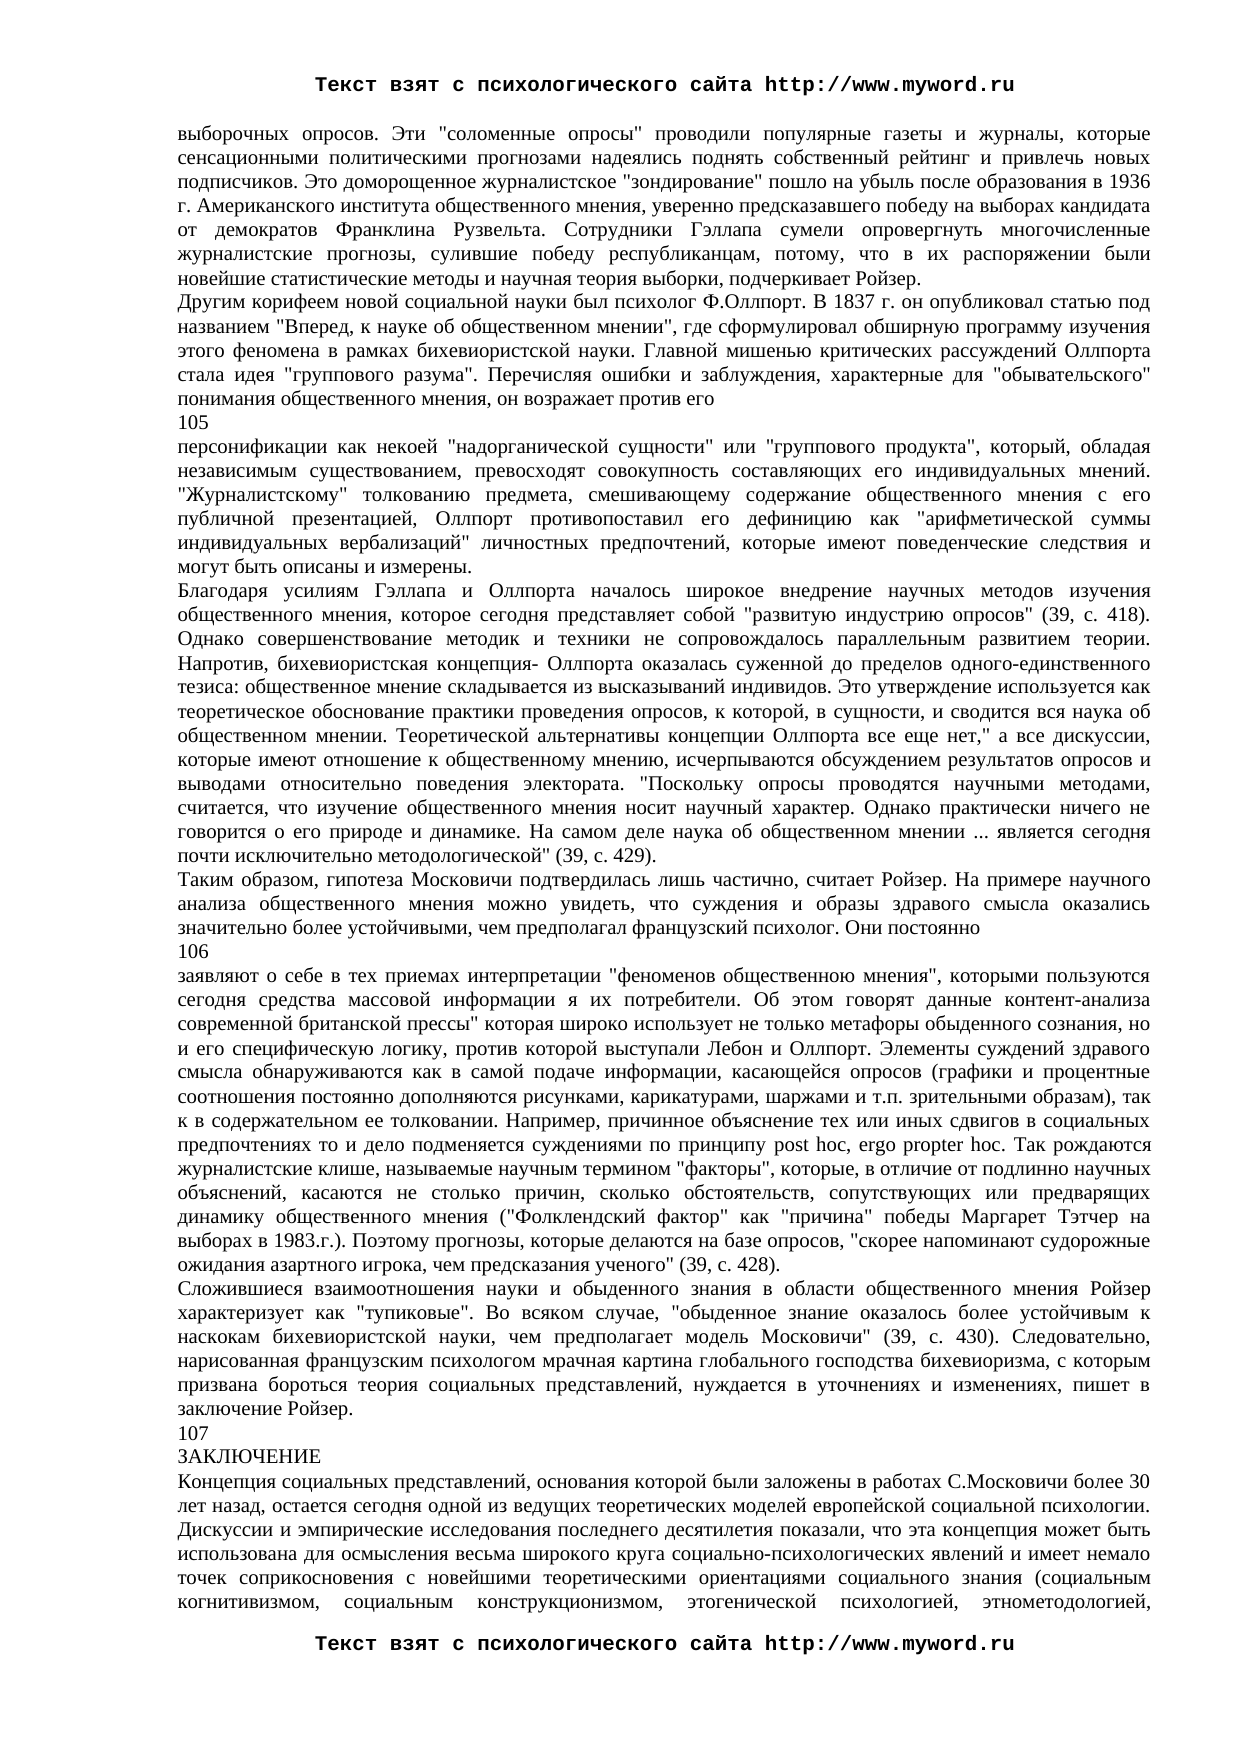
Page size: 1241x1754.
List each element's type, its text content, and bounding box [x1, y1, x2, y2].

text ЗАКЛЮЧЕНИЕ [177, 1444, 1152, 1468]
text Благодаря усилиям Гэллапа и Оллпорта началось широкое внедрение научных методов изучения общественного мнения, которое сегодня представляет собой "развитую индустрию опросов" (39, с. 418). Однако совершенствование методик и техники не сопровождалось параллельным развитием теории. Напротив, бихевиористская концепция- Оллпорта оказалась суженной до пределов одного-единственного тезиса: общественное мнение складывается из высказываний индивидов. Это утверждение используется как теоретическое обоснование практики проведения опросов, к которой, в сущности, и сводится вся наука об общественном мнении. Теоретической альтернативы концепции Оллпорта все еще нет," а все дискуссии, которые имеют отношение к общественному мнению, исчерпываются обсуждением результатов опросов и выводами относительно поведения электората. "Поскольку опросы проводятся научными методами, считается, что изучение общественного мнения носит научный характер. Однако практически ничего не говорится о его природе и динамике. На самом деле наука об общественном мнении ... является сегодня почти исключительно методологической" (39, с. 429). [177, 578, 1152, 867]
text Сложившиеся взаимоотношения науки и обыденного знания в области общественного мнения Ройзер характеризует как "тупиковые". Во всяком случае, "обыденное знание оказалось более устойчивым к наскокам бихевиористской науки, чем предполагает модель Московичи" (39, с. 430). Следовательно, нарисованная французским психологом мрачная картина глобального господства бихевиоризма, с которым призвана бороться теория социальных представлений, нуждается в уточнениях и изменениях, пишет в заключение Ройзер. [177, 1276, 1152, 1420]
text 105 [177, 410, 1152, 434]
text 106 [177, 939, 1152, 963]
text 107 [177, 1420, 1152, 1444]
text Таким образом, гипотеза Московичи подтвердилась лишь частично, считает Ройзер. На примере научного анализа общественного мнения можно увидеть, что суждения и образы здравого смысла оказались значительно более устойчивыми, чем предполагал французский психолог. Они постоянно [177, 867, 1152, 939]
text персонификации как некоей "надорганической сущности" или "группового продукта", который, обладая независимым существованием, превосходят совокупность составляющих его индивидуальных мнений. "Журналистскому" толкованию предмета, смешивающему содержание общественного мнения с его публичной презентацией, Оллпорт противопоставил его дефиницию как "арифметической суммы индивидуальных вербализаций" личностных предпочтений, которые имеют поведенческие следствия и могут быть описаны и измерены. [177, 434, 1152, 578]
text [177, 1468, 1152, 1613]
text Другим корифеем новой социальной науки был психолог Ф.Оллпорт. В 1837 г. он опубликовал статью под названием "Вперед, к науке об общественном мнении", где сформулировал обширную программу изучения этого феномена в рамках бихевиористской науки. Главной мишенью критических рассуждений Оллпорта стала идея "группового разума". Перечисляя ошибки и заблуждения, характерные для "обывательского" понимания общественного мнения, он возражает против его [177, 289, 1152, 410]
text заявляют о себе в тех приемах интерпретации "феноменов общественною мнения", которыми пользуются сегодня средства массовой информации я их потребители. Об этом говорят данные контент-анализа современной британской прессы" которая широко использует не только метафоры обыденного сознания, но и его специфическую логику, против которой выступали Лебон и Оллпорт. Элементы суждений здравого смысла обнаруживаются как в самой подаче информации, касающейся опросов (графики и процентные соотношения постоянно дополняются рисунками, карикатурами, шаржами и т.п. зрительными образам), так к в содержательном ее толковании. Например, причинное объяснение тех или иных сдвигов в социальных предпочтениях то и дело подменяется суждениями по принципу post hoc, ergo propter hoc. Так рождаются журналистские клише, называемые научным термином "факторы", которые, в отличие от подлинно научных объяснений, касаются не столько причин, сколько обстоятельств, сопутствующих или предварящих динамику общественного мнения ("Фолклендский фактор" как "причина" победы Маргарет Тэтчер на выборах в 1983.г.). Поэтому прогнозы, которые делаются на базе опросов, "скорее напоминают судорожные ожидания азартного игрока, чем предсказания ученого" (39, с. 428). [177, 963, 1152, 1276]
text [177, 121, 1152, 289]
